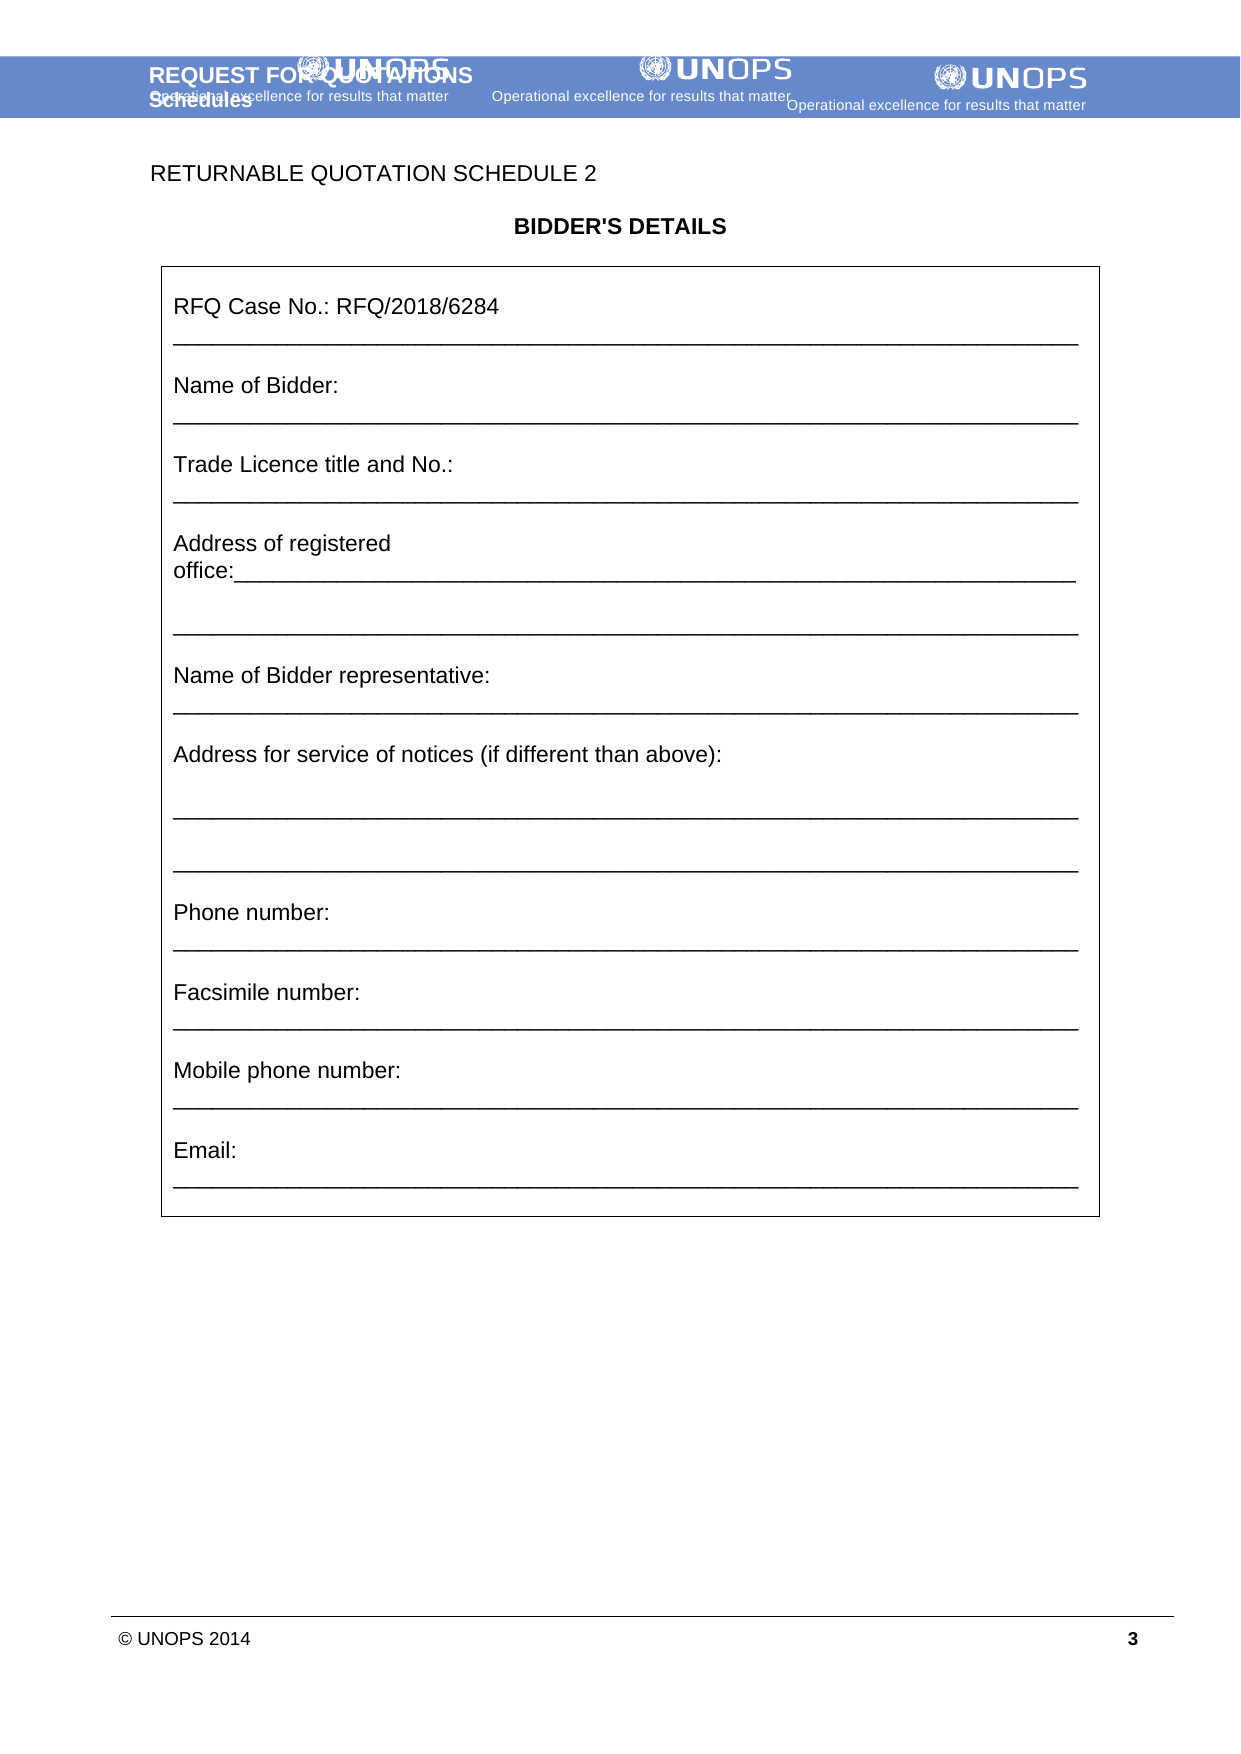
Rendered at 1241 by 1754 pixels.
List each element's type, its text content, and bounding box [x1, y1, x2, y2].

table_header RFQ Case No.: RFQ/2018/6284 _______________________________________________________________________ Name of Bidder: _______________________________________________________________________ Trade Licence title and No.: _______________________________________________________________________ Address of registered office:__________________________________________________________________ _______________________________________________________________________ Name of Bidder representative: _______________________________________________________________________ Address for service of notices (if different than above): _______________________________________________________________________ _______________________________________________________________________ Phone number: _______________________________________________________________________ Facsimile number: _______________________________________________________________________ Mobile phone number: _______________________________________________________________________ Email: _______________________________________________________________________ [162, 267, 1099, 1216]
text [Stamp form of bid with official stamp of the offeror]Returnable Quotation Schedule 2 [150, 160, 1090, 187]
text Bidder's Details [150, 213, 1090, 239]
